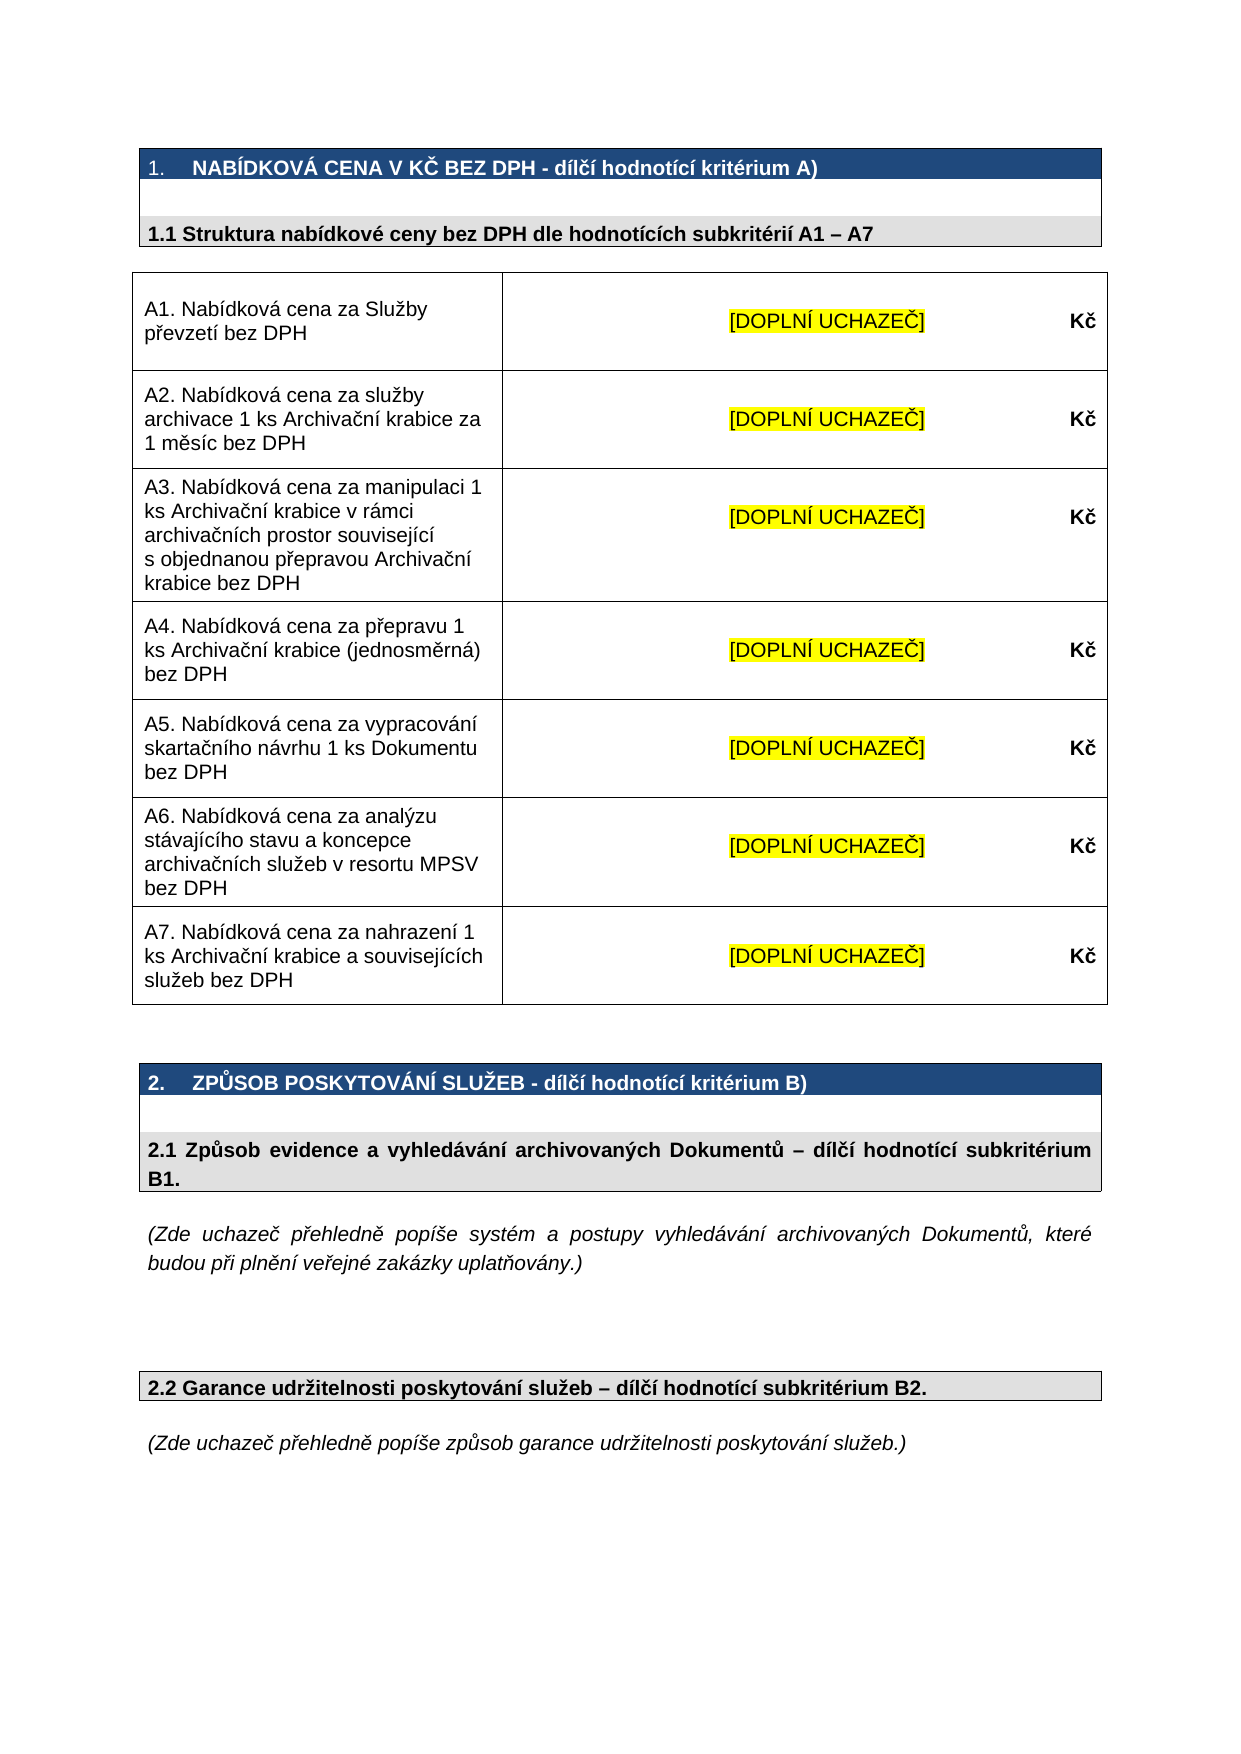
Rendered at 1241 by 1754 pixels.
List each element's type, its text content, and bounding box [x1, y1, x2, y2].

table_header [DOPLNÍ UCHAZEČ] Kč [503, 273, 1107, 369]
list ZPŮSOB POSKYTOVÁNÍ SLUŽEB - dílčí hodnotící kritérium B) [140, 1064, 1101, 1095]
table_cell [DOPLNÍ UCHAZEČ] Kč [503, 907, 1107, 1004]
table_cell A2. Nabídková cena za služby archivace 1 ks Archivační krabice za 1 měsíc bez DPH [133, 371, 502, 467]
text (Zde uchazeč přehledně popíše způsob garance udržitelnosti poskytování služeb.) [148, 1426, 1093, 1455]
text 1.1 Struktura nabídkové ceny bez DPH dle hodnotících subkritérií A1 – A7 [140, 216, 1101, 246]
list NABÍDKOVÁ CENA V KČ BEZ DPH - dílčí hodnotící kritérium A) [140, 149, 1101, 179]
text 2.2 Garance udržitelnosti poskytování služeb – dílčí hodnotící subkritérium B2. [140, 1372, 1101, 1400]
table_cell [DOPLNÍ UCHAZEČ] Kč [503, 371, 1107, 467]
table_cell A6. Nabídková cena za analýzu stávajícího stavu a koncepce archivačních služeb v resortu MPSV bez DPH [133, 798, 502, 906]
table_cell [DOPLNÍ UCHAZEČ] Kč [503, 469, 1107, 601]
table_cell A7. Nabídková cena za nahrazení 1 ks Archivační krabice a souvisejících služeb bez DPH [133, 907, 502, 1004]
table_cell A3. Nabídková cena za manipulaci 1 ks Archivační krabice v rámci archivačních prostor související s objednanou přepravou Archivační krabice bez DPH [133, 469, 502, 601]
table_cell A5. Nabídková cena za vypracování skartačního návrhu 1 ks Dokumentu bez DPH [133, 700, 502, 797]
text 2.1 Způsob evidence a vyhledávání archivovaných Dokumentů – dílčí hodnotící subkritérium B1. [140, 1132, 1101, 1191]
text (Zde uchazeč přehledně popíše systém a postupy vyhledávání archivovaných Dokumentů, které budou při plnění veřejné zakázky uplatňovány.) [148, 1216, 1093, 1275]
table_cell [DOPLNÍ UCHAZEČ] Kč [503, 798, 1107, 906]
table_cell [DOPLNÍ UCHAZEČ] Kč [503, 700, 1107, 797]
table_header A1. Nabídková cena za Služby převzetí bez DPH [133, 273, 502, 369]
table_cell [DOPLNÍ UCHAZEČ] Kč [503, 602, 1107, 699]
table_cell A4. Nabídková cena za přepravu 1 ks Archivační krabice (jednosměrná) bez DPH [133, 602, 502, 699]
